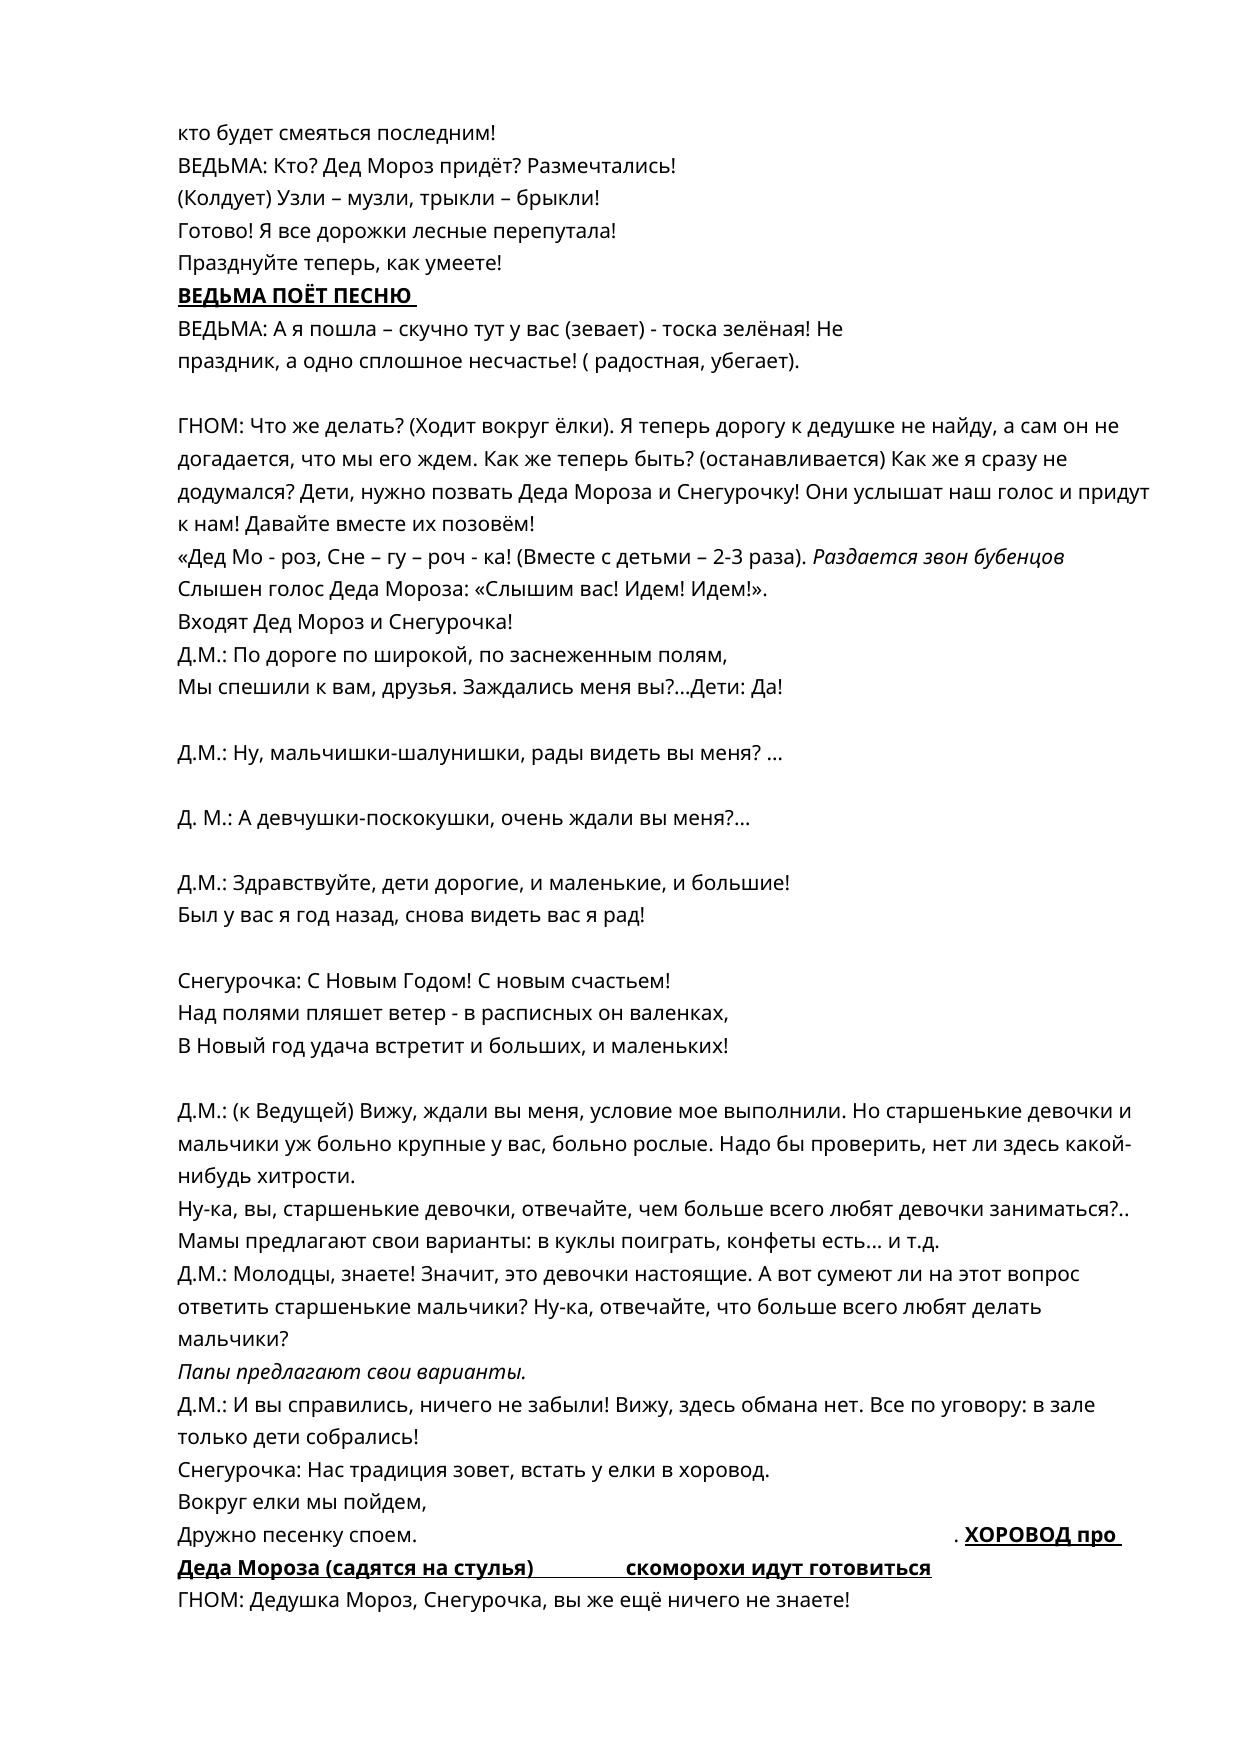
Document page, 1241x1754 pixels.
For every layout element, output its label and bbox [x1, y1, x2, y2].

text [177, 118, 1152, 1614]
